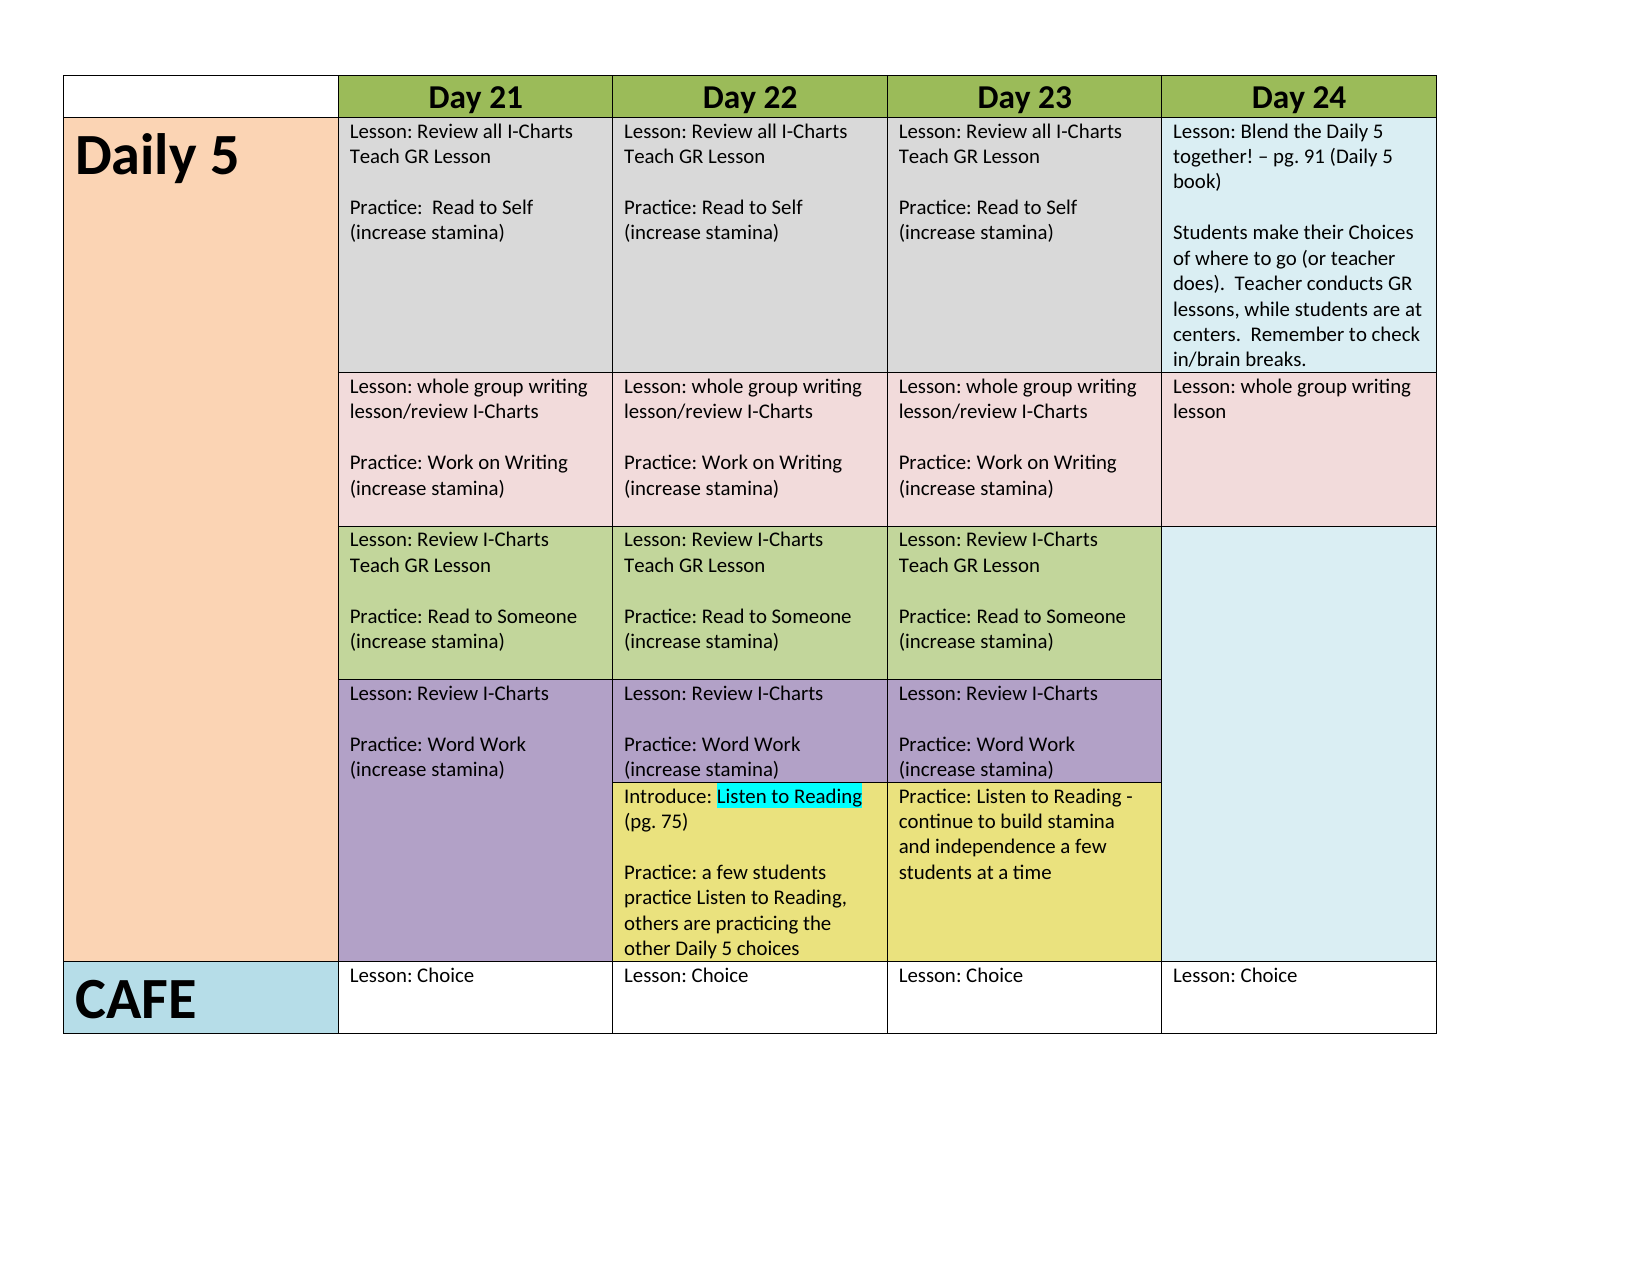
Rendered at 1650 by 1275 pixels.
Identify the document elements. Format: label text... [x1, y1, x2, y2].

table_header [64, 76, 338, 117]
table_cell Lesson: Review I-Charts Teach GR Lesson Practice: Read to Someone (increase stamina) [339, 527, 612, 679]
table_cell Lesson: Review I-Charts Practice: Word Work (increase stamina) [888, 680, 1161, 782]
table_header Day 23 [888, 76, 1161, 117]
table_cell Lesson: whole group writing lesson/review I-Charts Practice: Work on Writing (increase stamina) [613, 373, 887, 526]
table_cell [1162, 527, 1436, 961]
table_cell Introduce: Listen to Reading (pg. 75) Practice: a few students practice Listen to Reading, others are practicing the other Daily 5 choices [613, 783, 887, 961]
table_cell Lesson: Choice [1162, 962, 1436, 1033]
table_cell Lesson: Choice [339, 962, 612, 1033]
table_cell Lesson: whole group writing lesson/review I-Charts Practice: Work on Writing (increase stamina) [888, 373, 1161, 526]
table_cell Lesson: Choice [888, 962, 1161, 1033]
table_cell Practice: Listen to Reading - continue to build stamina and independence a few students at a time [888, 783, 1161, 961]
table_cell Lesson: Review I-Charts Teach GR Lesson Practice: Read to Someone (increase stamina) [613, 527, 887, 679]
table_cell Lesson: whole group writing lesson/review I-Charts Practice: Work on Writing (increase stamina) [339, 373, 612, 526]
table_cell Lesson: Review I-Charts Teach GR Lesson Practice: Read to Someone (increase stamina) [888, 527, 1161, 679]
table_header Day 24 [1162, 76, 1436, 117]
table_cell Lesson: whole group writing lesson [1162, 373, 1436, 526]
table_cell Lesson: Review I-Charts Practice: Word Work (increase stamina) [339, 680, 612, 961]
table_cell Lesson: Review all I-Charts Teach GR Lesson Practice: Read to Self (increase stamina) [613, 118, 887, 372]
table_header Day 21 [339, 76, 612, 117]
table_cell Lesson: Blend the Daily 5 together! – pg. 91 (Daily 5 book) Students make their Choices of where to go (or teacher does). Teacher conducts GR lessons, while students are at centers. Remember to check in/brain breaks. [1162, 118, 1436, 372]
table_cell Daily 5 [64, 118, 338, 961]
table_header Day 22 [613, 76, 887, 117]
table_cell Lesson: Review I-Charts Practice: Word Work (increase stamina) [613, 680, 887, 782]
table_cell Lesson: Review all I-Charts Teach GR Lesson Practice: Read to Self (increase stamina) [888, 118, 1161, 372]
table_cell Lesson: Choice [613, 962, 887, 1033]
table_cell CAFE [64, 962, 338, 1033]
table_cell Lesson: Review all I-Charts Teach GR Lesson Practice: Read to Self (increase stamina) [339, 118, 612, 372]
